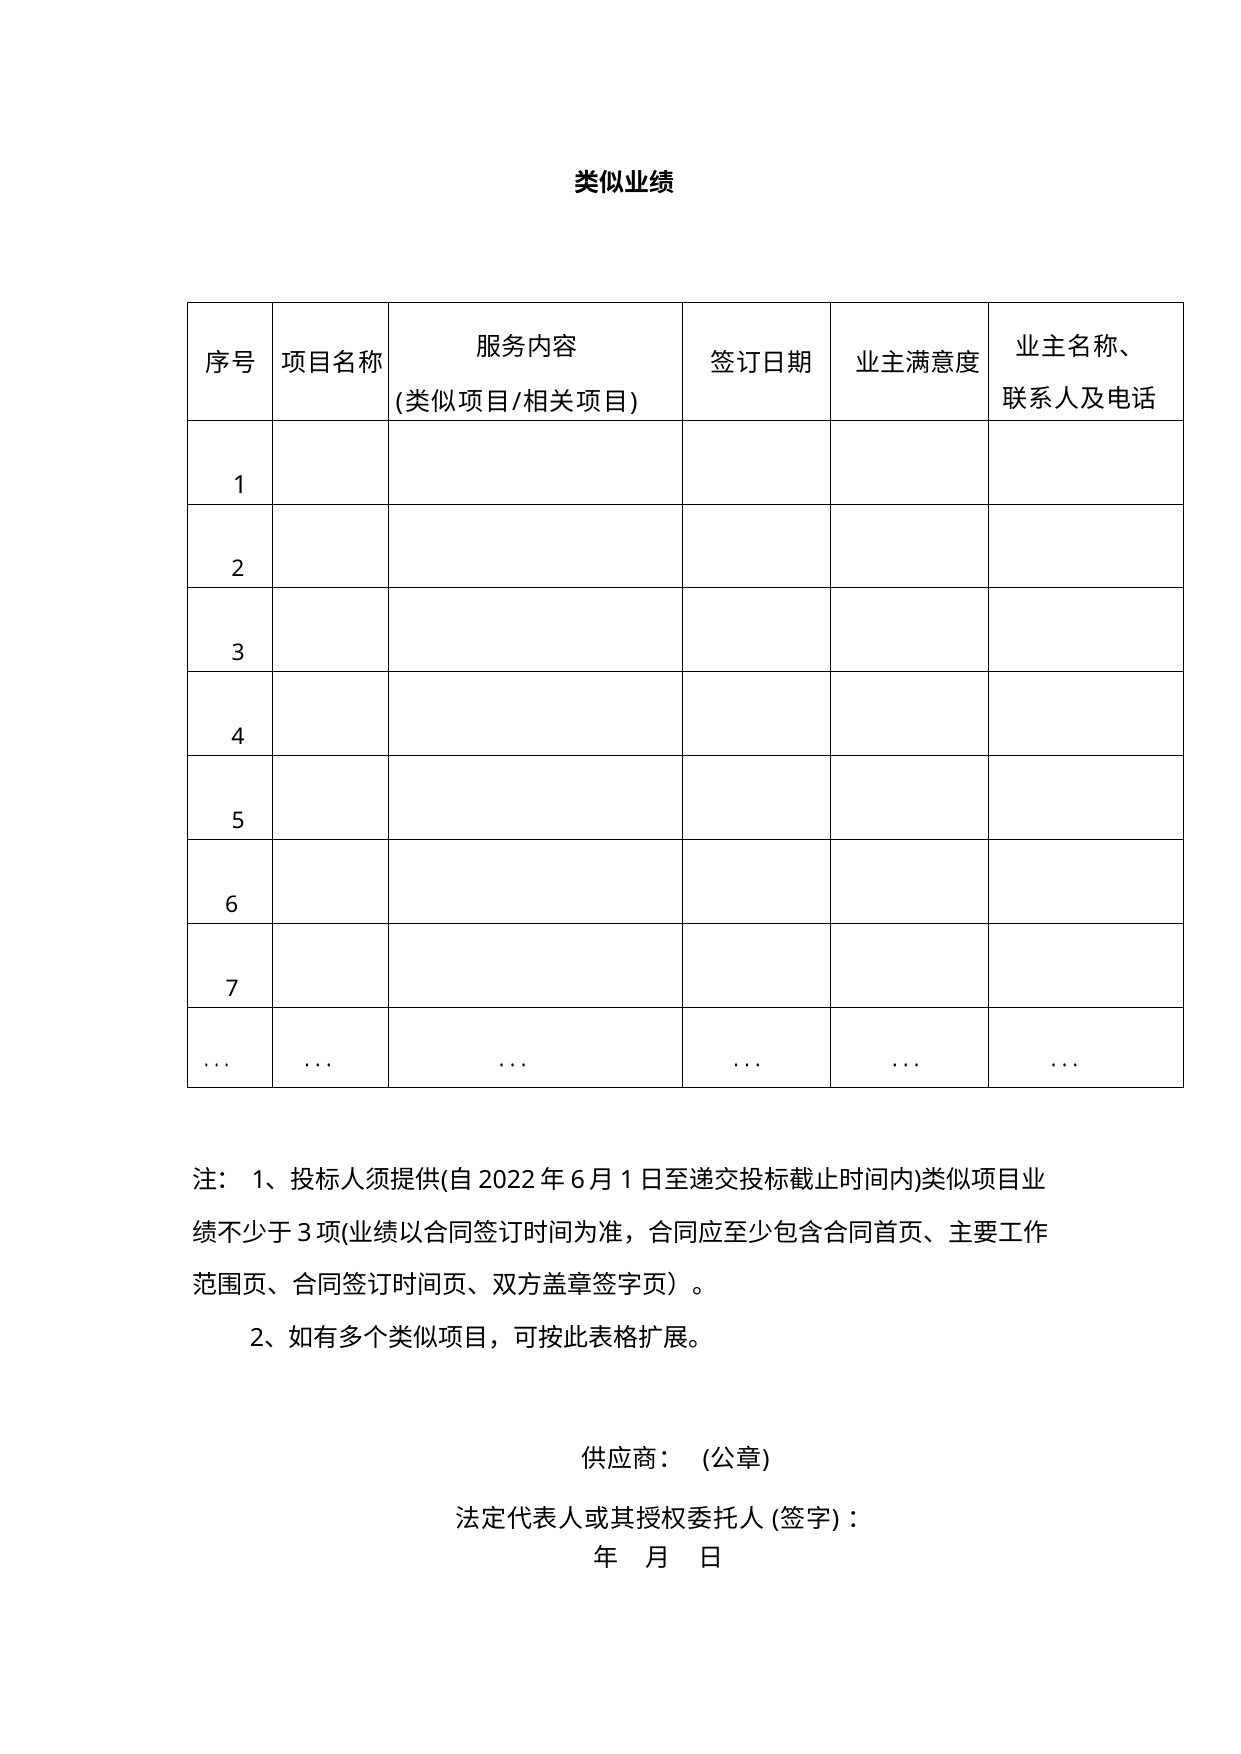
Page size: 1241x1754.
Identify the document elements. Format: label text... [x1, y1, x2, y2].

table_cell · · · [683, 1008, 830, 1087]
table_cell [389, 672, 682, 755]
table_cell [273, 840, 388, 923]
table_cell [683, 421, 830, 504]
table_cell [273, 505, 388, 587]
table_cell · · · [831, 1008, 988, 1087]
table_cell [389, 421, 682, 504]
table_cell [683, 588, 830, 671]
table_cell [831, 421, 988, 504]
table_cell [831, 840, 988, 923]
table_cell [273, 756, 388, 839]
table_cell [989, 924, 1183, 1007]
table_cell [831, 672, 988, 755]
table_cell [389, 840, 682, 923]
subtitle 类似业绩 [187, 162, 1053, 198]
table_cell [683, 756, 830, 839]
table_header 业主满意度 [831, 303, 988, 420]
table_cell [273, 924, 388, 1007]
text 法定代表人或其授权委托人 (签字) ： [187, 1486, 1052, 1538]
table_cell [389, 505, 682, 587]
table_cell 6 [188, 840, 272, 923]
text 注： 1、投标人须提供(自2022年6月1日至递交投标截止时间内)类似项目业绩不少于3项(业绩以合同签订时间为准，合同应至少包含合同首页、主要工作范围页、合同签订时间页、双方盖章签字页）。 [192, 1147, 1053, 1303]
table_cell · · · [389, 1008, 682, 1087]
table_cell [683, 505, 830, 587]
table_cell [989, 756, 1183, 839]
table_cell 1 [188, 421, 272, 504]
table_cell [831, 924, 988, 1007]
table_cell [389, 588, 682, 671]
table_cell [273, 421, 388, 504]
text 供应商： (公章) [187, 1426, 1053, 1478]
table_cell [831, 756, 988, 839]
table_cell [683, 672, 830, 755]
table_cell 7 [188, 924, 272, 1007]
table_cell · · · [273, 1008, 388, 1087]
table_cell 5 [188, 756, 272, 839]
table_cell [273, 672, 388, 755]
table_cell 4 [188, 672, 272, 755]
table_cell [989, 588, 1183, 671]
table_cell · · · [188, 1008, 272, 1087]
table_header 序号 [188, 303, 272, 420]
table_cell [683, 840, 830, 923]
table_header 业主名称、 联系人及电话 [989, 303, 1183, 420]
table_cell [831, 505, 988, 587]
table_cell [831, 588, 988, 671]
table_cell [273, 588, 388, 671]
table_cell 3 [188, 588, 272, 671]
table_header 项目名称 [273, 303, 388, 420]
table_cell [989, 505, 1183, 587]
table_header 服务内容 (类似项目/相关项目) [389, 303, 682, 420]
table_cell [389, 756, 682, 839]
table_header 签订日期 [683, 303, 830, 420]
table_cell [683, 924, 830, 1007]
table_cell [989, 421, 1183, 504]
table_cell 2 [188, 505, 272, 587]
table_cell [989, 672, 1183, 755]
table_cell [389, 924, 682, 1007]
text 年 月 日 [187, 1538, 1053, 1574]
table_cell · · · [989, 1008, 1183, 1087]
text 2、如有多个类似项目，可按此表格扩展。 [249, 1306, 1053, 1358]
table_cell [989, 840, 1183, 923]
